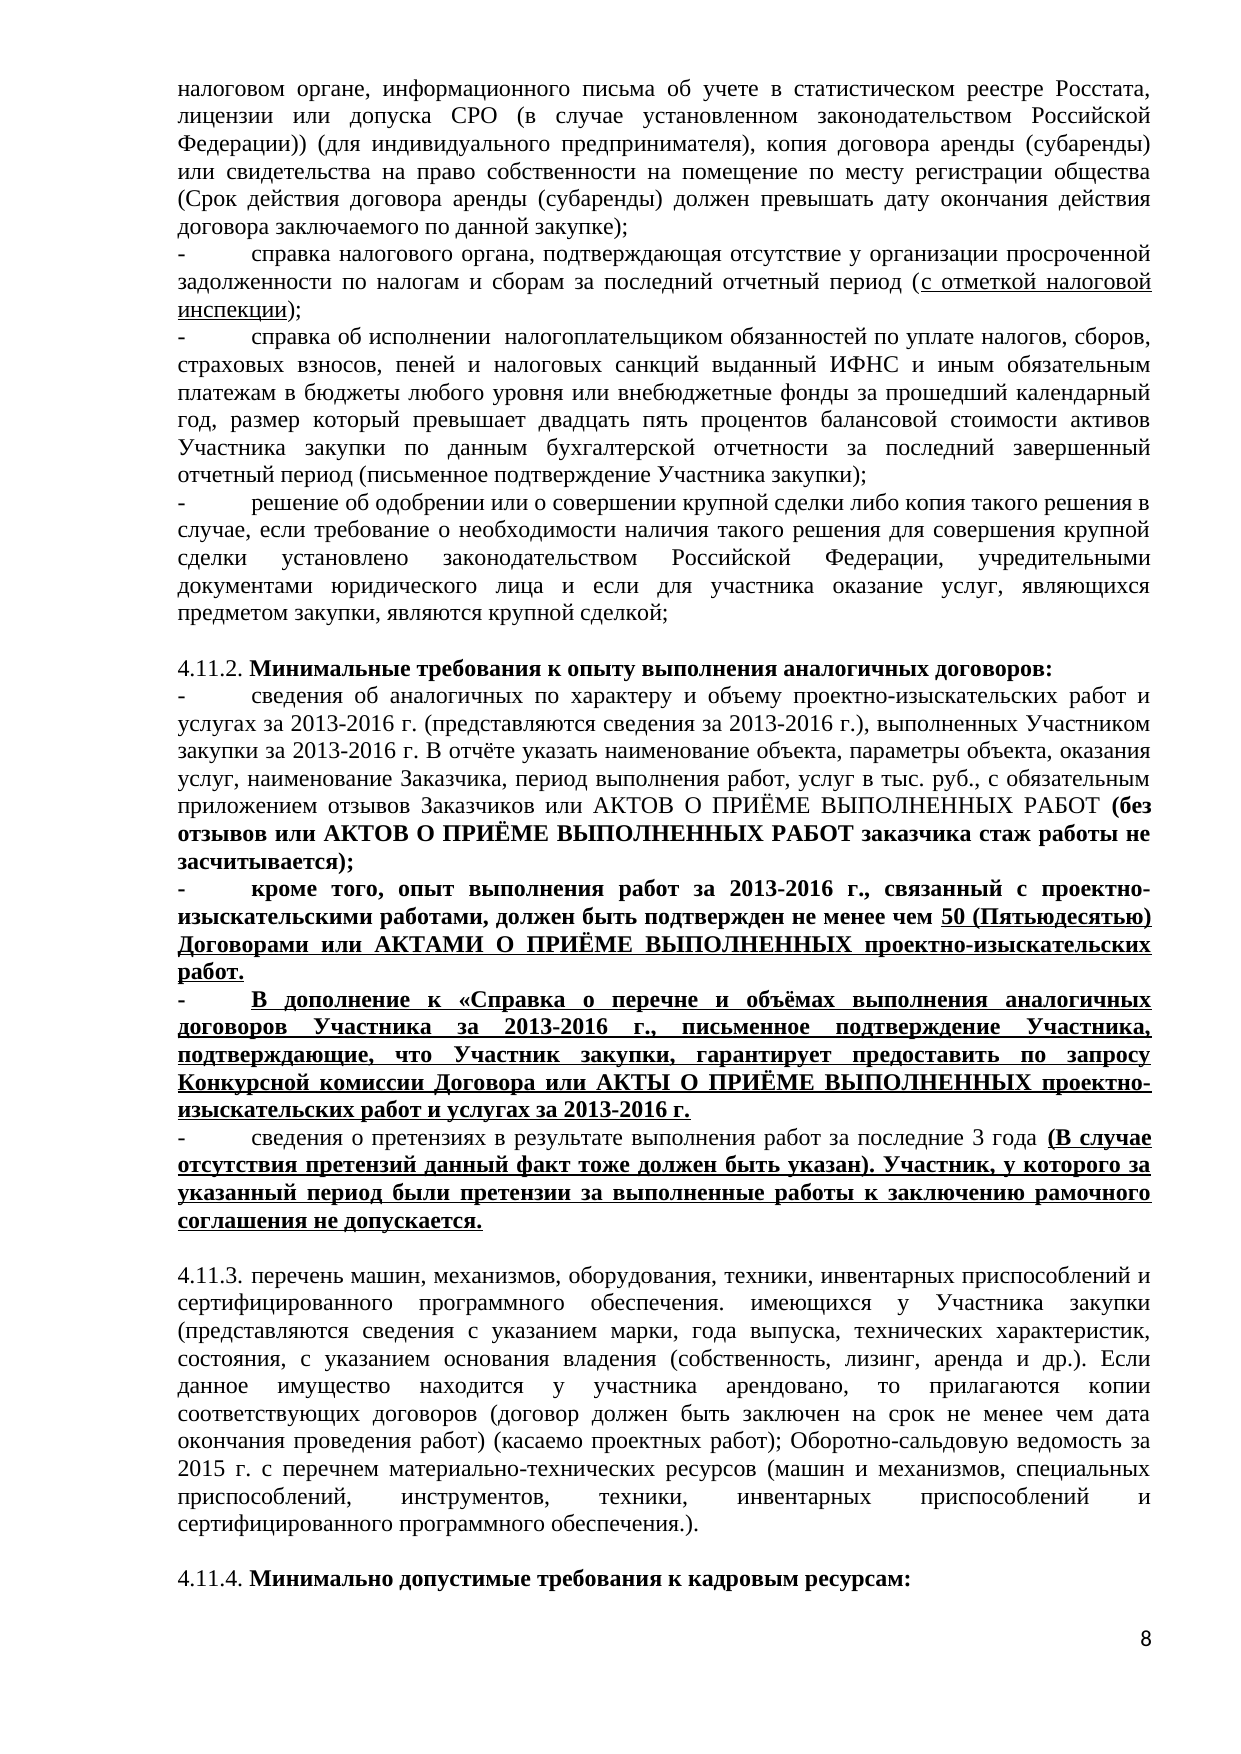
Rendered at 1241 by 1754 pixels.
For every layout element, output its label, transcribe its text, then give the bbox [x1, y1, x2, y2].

list справка налогового органа, подтверждающая отсутствие у организации просроченной задолженности по налогам и сборам за последний отчетный период (с отметкой налоговой инспекции); [177, 239, 1152, 322]
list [177, 74, 1152, 239]
list В дополнение к «Справка о перечне и объёмах выполнения аналогичных договоров Участника за 2013-2016 г., письменное подтверждение Участника, подтверждающие, что Участник закупки, гарантирует предоставить по запросу Конкурсной комиссии Договора или АКТЫ О ПРИЁМЕ ВЫПОЛНЕННЫХ проектно-изыскательских работ и услугах за 2013-2016 г. [177, 985, 1152, 1036]
list перечень машин, механизмов, оборудования, техники, инвентарных приспособлений и сертифицированного программного обеспечения. имеющихся у Участника закупки (представляются сведения с указанием марки, года выпуска, технических характеристик, состояния, с указанием основания владения (собственность, лизинг, аренда и др.). Если данное имущество находится у участника арендовано, то прилагаются копии соответствующих договоров (договор должен быть заключен на срок не менее чем дата окончания проведения работ) (касаемо проектных работ); Оборотно-сальдовую ведомость за 2015 г. с перечнем материально-технических ресурсов (машин и механизмов, специальных приспособлений, инструментов, техники, инвентарных приспособлений и сертифицированного программного обеспечения.). [177, 1261, 1152, 1537]
list кроме того, опыт выполнения работ за 2013-2016 г., связанный с проектно-изыскательскими работами, должен быть подтвержден не менее чем 50 (Пятьюдесятью) Договорами или АКТАМИ О ПРИЁМЕ ВЫПОЛНЕННЫХ проектно-изыскательских работ. [177, 955, 1152, 985]
list кроме того, опыт выполнения работ за 2013-2016 г., связанный с проектно-изыскательскими работами, должен быть подтвержден не менее чем 50 (Пятьюдесятью) Договорами или АКТАМИ О ПРИЁМЕ ВЫПОЛНЕННЫХ проектно-изыскательских работ. [177, 874, 1152, 954]
list сведения об аналогичных по характеру и объему проектно-изыскательских работ и услугах за 2013-2016 г. (представляются сведения за 2013-2016 г.), выполненных Участником закупки за 2013-2016 г. В отчёте указать наименование объекта, параметры объекта, оказания услуг, наименование Заказчика, период выполнения работ, услуг в тыс. руб., с обязательным приложением отзывов Заказчиков или АКТОВ О ПРИЁМЕ ВЫПОЛНЕННЫХ РАБОТ (без отзывов или АКТОВ О ПРИЁМЕ ВЫПОЛНЕННЫХ РАБОТ заказчика стаж работы не засчитывается); [177, 681, 1152, 874]
list 4.11.2. Минимальные требования к опыту выполнения аналогичных договоров: [177, 653, 1152, 681]
list В дополнение к «Справка о перечне и объёмах выполнения аналогичных договоров Участника за 2013-2016 г., письменное подтверждение Участника, подтверждающие, что Участник закупки, гарантирует предоставить по запросу Конкурсной комиссии Договора или АКТЫ О ПРИЁМЕ ВЫПОЛНЕННЫХ проектно-изыскательских работ и услугах за 2013-2016 г. [177, 1092, 1152, 1123]
list В дополнение к «Справка о перечне и объёмах выполнения аналогичных договоров Участника за 2013-2016 г., письменное подтверждение Участника, подтверждающие, что Участник закупки, гарантирует предоставить по запросу Конкурсной комиссии Договора или АКТЫ О ПРИЁМЕ ВЫПОЛНЕННЫХ проектно-изыскательских работ и услугах за 2013-2016 г. [177, 1038, 1152, 1091]
list сведения о претензиях в результате выполнения работ за последние 3 года (В случае отсутствия претензий данный факт тоже должен быть указан). Участник, у которого за указанный период были претензии за выполненные работы к заключению рамочного соглашения не допускается. [177, 1203, 1152, 1233]
list справка об исполнении налогоплательщиком обязанностей по уплате налогов, сборов, страховых взносов, пеней и налоговых санкций выданный ИФНС и иным обязательным платежам в бюджеты любого уровня или внебюджетные фонды за прошедший календарный год, размер который превышает двадцать пять процентов балансовой стоимости активов Участника закупки по данным бухгалтерской отчетности за последний завершенный отчетный период (письменное подтверждение Участника закупки); [177, 322, 1152, 488]
list сведения о претензиях в результате выполнения работ за последние 3 года (В случае отсутствия претензий данный факт тоже должен быть указан). Участник, у которого за указанный период были претензии за выполненные работы к заключению рамочного соглашения не допускается. [177, 1123, 1152, 1202]
list решение об одобрении или о совершении крупной сделки либо копия такого решения в случае, если требование о необходимости наличия такого решения для совершения крупной сделки установлено законодательством Российской Федерации, учредительными документами юридического лица и если для участника оказание услуг, являющихся предметом закупки, являются крупной сделкой; [177, 488, 1152, 626]
text 4.11.4. Минимально допустимые требования к кадровым ресурсам: [177, 1564, 1152, 1592]
